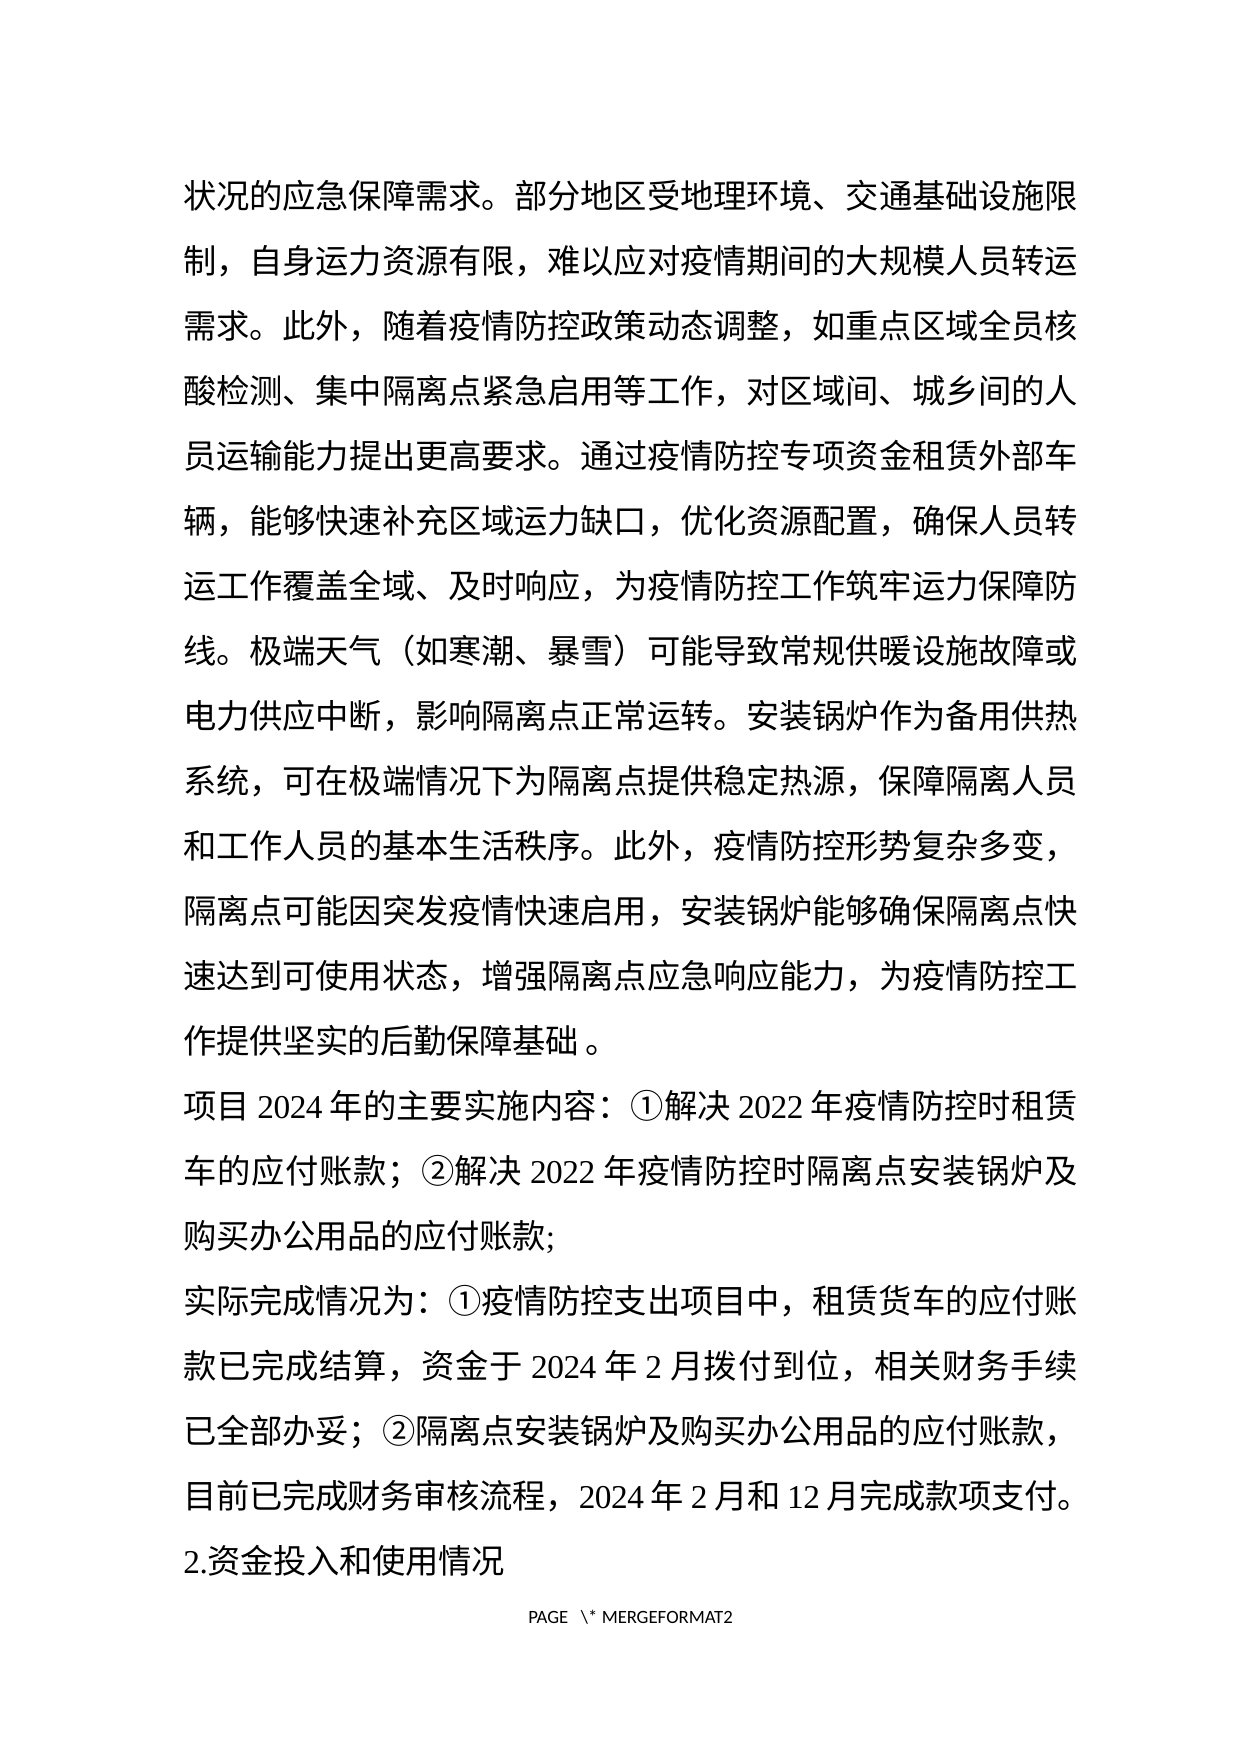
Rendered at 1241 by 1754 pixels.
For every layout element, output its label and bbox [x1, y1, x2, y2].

text [183, 162, 1078, 1592]
